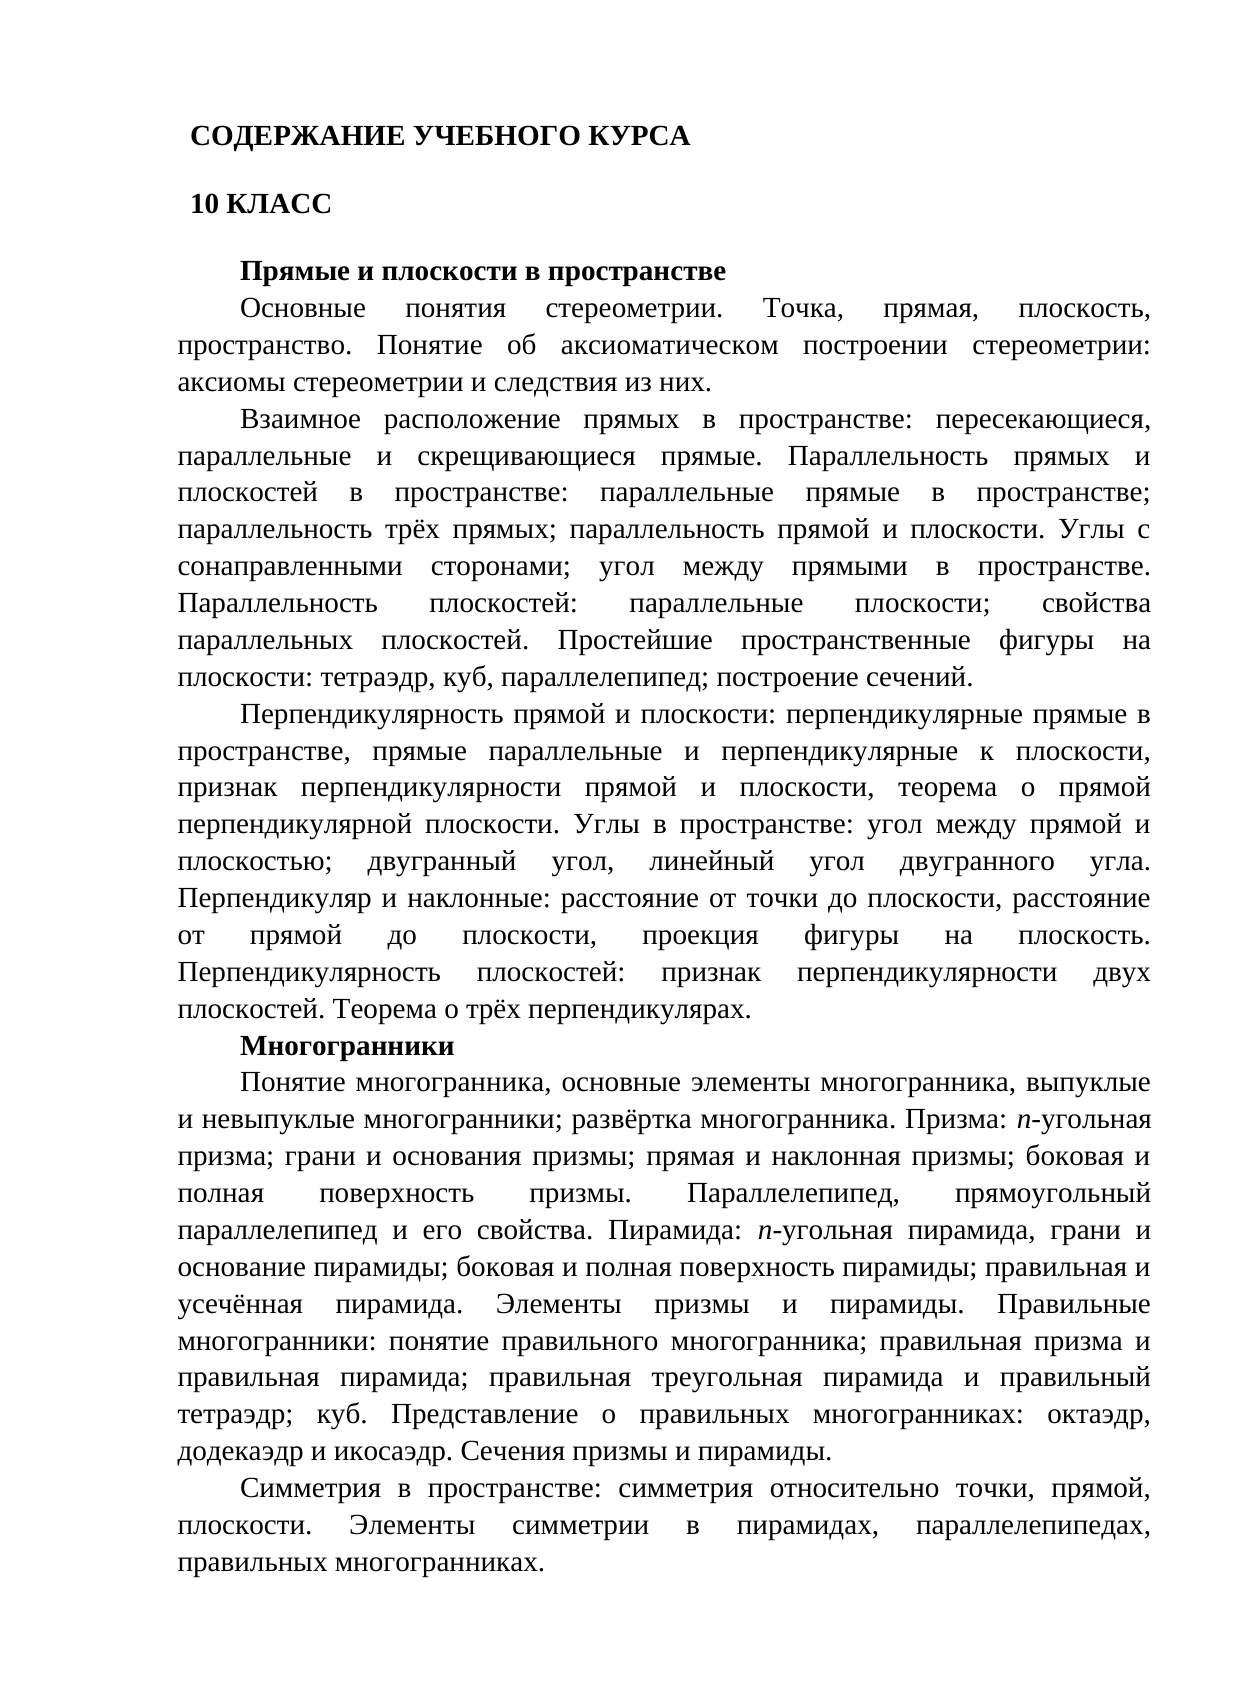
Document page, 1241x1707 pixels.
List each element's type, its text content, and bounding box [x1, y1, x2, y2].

text Симметрия в пространстве: симметрия относительно точки, прямой, плоскости. Элементы симметрии в пирамидах, параллелепипедах, правильных многогранниках. [177, 1470, 1152, 1577]
text Многогранники [177, 1028, 1152, 1061]
text Основные понятия стереометрии. Точка, прямая, плоскость, пространство. Понятие об аксиоматическом построении стереометрии: аксиомы стереометрии и следствия из них. [177, 290, 1152, 397]
text Прямые и плоскости в пространстве [177, 253, 1152, 287]
text Понятие многогранника, основные элементы многогранника, выпуклые и невыпуклые многогранники; развёртка многогранника. Призма: n-угольная призма; грани и основания призмы; прямая и наклонная призмы; боковая и полная поверхность призмы. Параллелепипед, прямоугольный параллелепипед и его свойства. Пирамида: n-угольная пирамида, грани и основание пирамиды; боковая и полная поверхность пирамиды; правильная и усечённая пирамида. Элементы призмы и пирамиды. Правильные многогранники: понятие правильного многогранника; правильная призма и правильная пирамида; правильная треугольная пирамида и правильный тетраэдр; куб. Представление о правильных многогранниках: октаэдр, додекаэдр и икосаэдр. Сечения призмы и пирамиды. [177, 1064, 1152, 1467]
text 10 КЛАСС [190, 186, 1152, 219]
text Перпендикулярность прямой и плоскости: перпендикулярные прямые в пространстве, прямые параллельные и перпендикулярные к плоскости, признак перпендикулярности прямой и плоскости, теорема о прямой перпендикулярной плоскости. Углы в пространстве: угол между прямой и плоскостью; двугранный угол, линейный угол двугранного угла. Перпендикуляр и наклонные: расстояние от точки до плоскости, расстояние от прямой до плоскости, проекция фигуры на плоскость. Перпендикулярность плоскостей: признак перпендикулярности двух плоскостей. Теорема о трёх перпендикулярах. [177, 696, 1152, 1024]
text СОДЕРЖАНИЕ УЧЕБНОГО КУРСА [190, 118, 1152, 152]
text Взаимное расположение прямых в пространстве: пересекающиеся, параллельные и скрещивающиеся прямые. Параллельность прямых и плоскостей в пространстве: параллельные прямые в пространстве; параллельность трёх прямых; параллельность прямой и плоскости. Углы с сонаправленными сторонами; угол между прямыми в пространстве. Параллельность плоскостей: параллельные плоскости; свойства параллельных плоскостей. Простейшие пространственные фигуры на плоскости: тетраэдр, куб, параллелепипед; построение сечений. [177, 401, 1152, 692]
